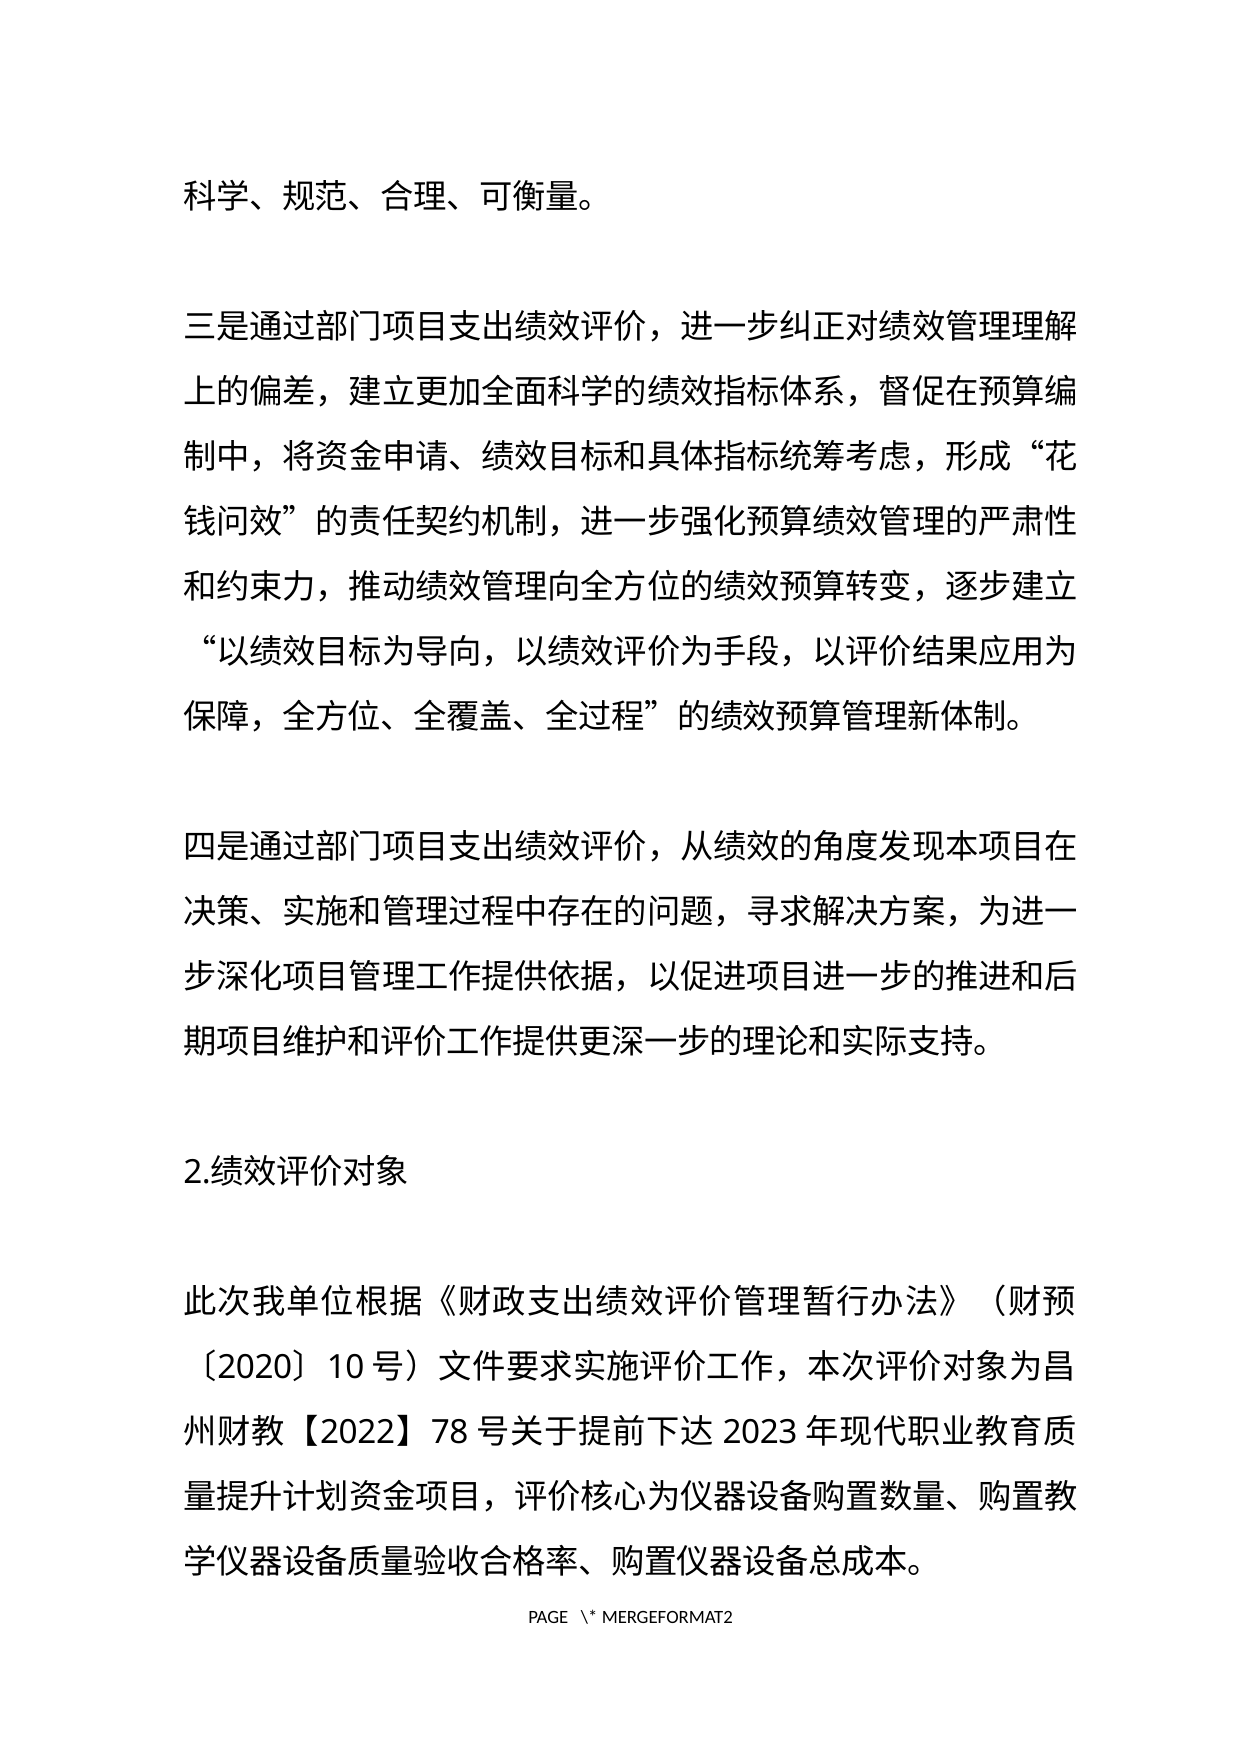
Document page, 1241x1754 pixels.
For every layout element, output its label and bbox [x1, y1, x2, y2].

text [183, 162, 1078, 1592]
